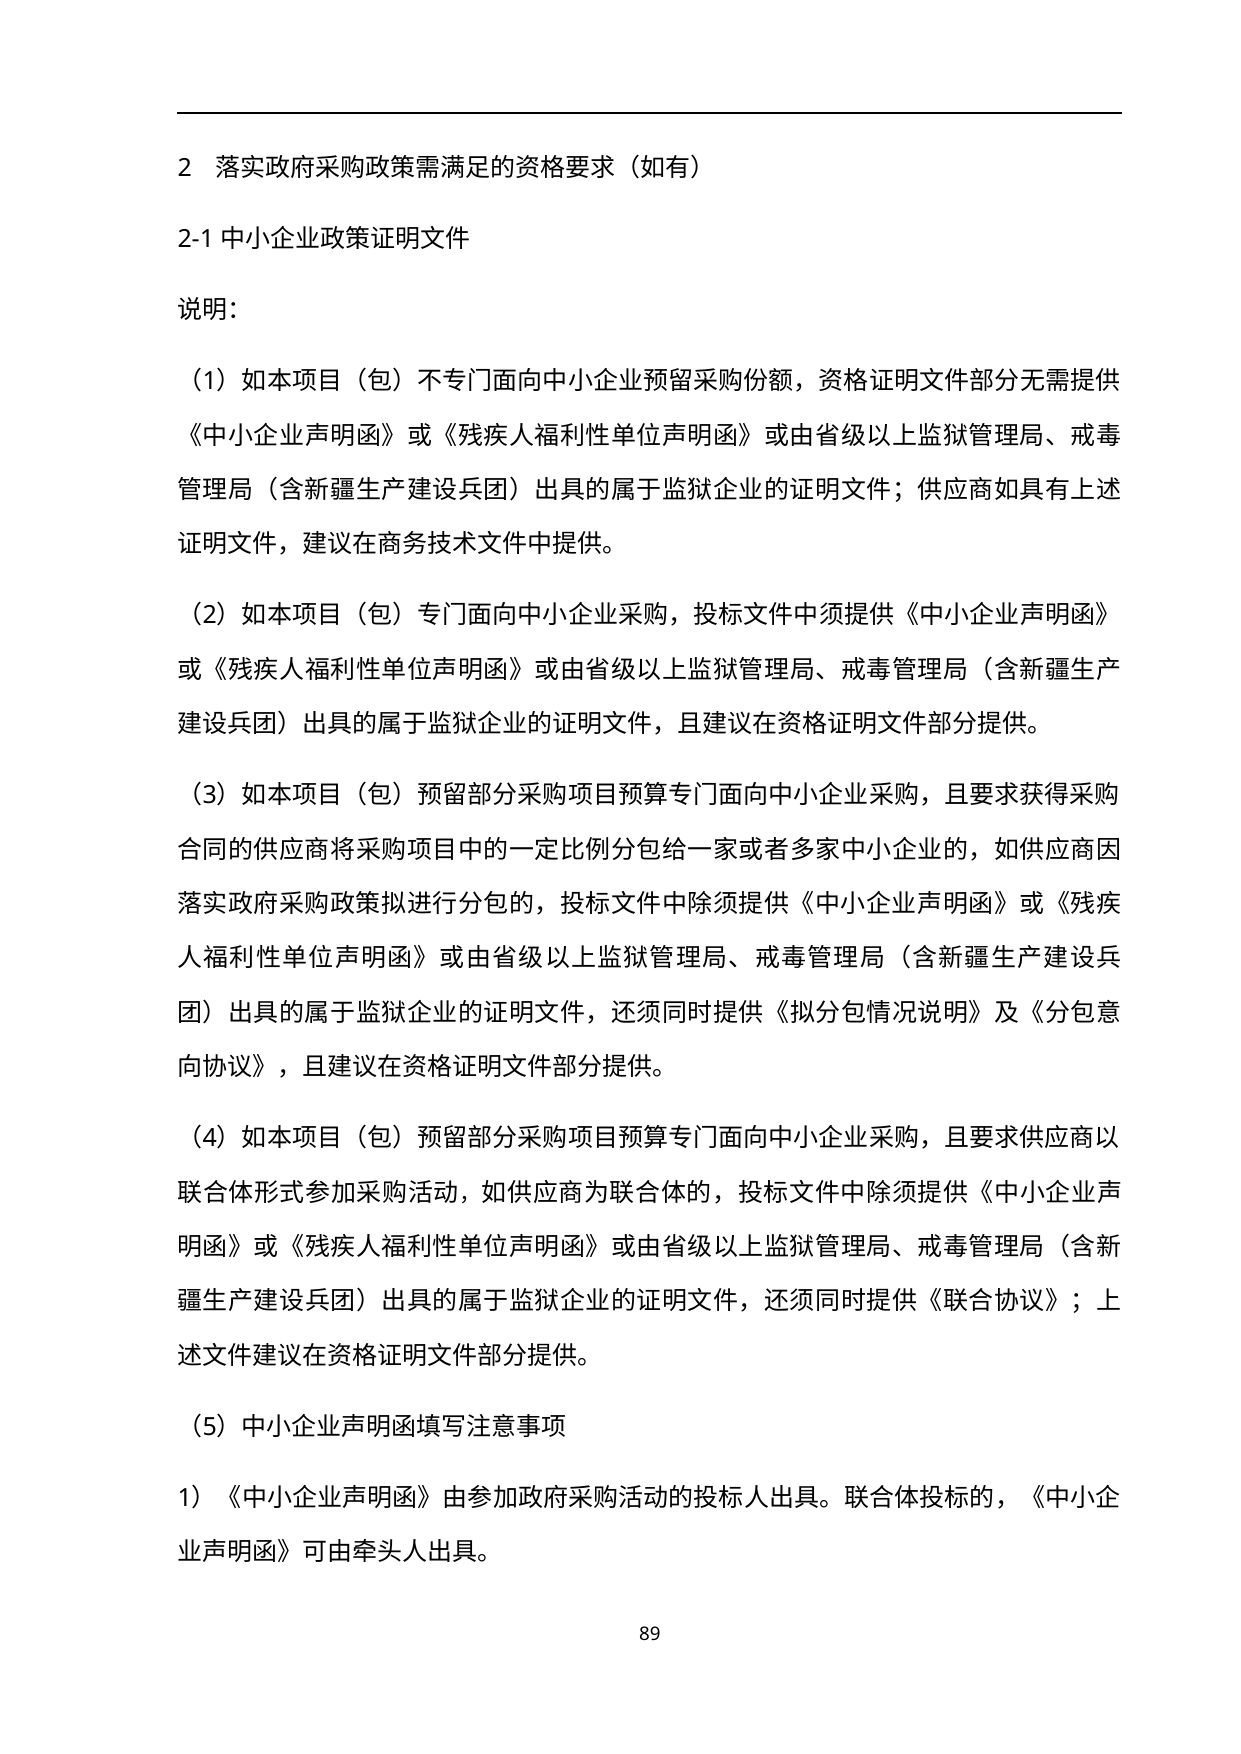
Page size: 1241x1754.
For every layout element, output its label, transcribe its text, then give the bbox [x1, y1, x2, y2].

text 1）《中小企业声明函》由参加政府采购活动的投标人出具。联合体投标的，《中小企业声明函》可由牵头人出具。 [177, 1477, 1122, 1568]
text （5）中小企业声明函填写注意事项 [177, 1406, 1122, 1442]
text （2）如本项目（包）专门面向中小企业采购，投标文件中须提供《中小企业声明函》或《残疾人福利性单位声明函》或由省级以上监狱管理局、戒毒管理局（含新疆生产建设兵团）出具的属于监狱企业的证明文件，且建议在资格证明文件部分提供。 [177, 595, 1122, 740]
list 落实政府采购政策需满足的资格要求（如有） [177, 148, 1122, 184]
text （1）如本项目（包）不专门面向中小企业预留采购份额，资格证明文件部分无需提供《中小企业声明函》或《残疾人福利性单位声明函》或由省级以上监狱管理局、戒毒管理局（含新疆生产建设兵团）出具的属于监狱企业的证明文件；供应商如具有上述证明文件，建议在商务技术文件中提供。 [177, 361, 1122, 560]
text 2-1 中小企业政策证明文件 [177, 219, 1122, 255]
text 说明： [177, 290, 1122, 326]
text （3）如本项目（包）预留部分采购项目预算专门面向中小企业采购，且要求获得采购合同的供应商将采购项目中的一定比例分包给一家或者多家中小企业的，如供应商因落实政府采购政策拟进行分包的，投标文件中除须提供《中小企业声明函》或《残疾人福利性单位声明函》或由省级以上监狱管理局、戒毒管理局（含新疆生产建设兵团）出具的属于监狱企业的证明文件，还须同时提供《拟分包情况说明》及《分包意向协议》，且建议在资格证明文件部分提供。 [177, 775, 1122, 1083]
text （4）如本项目（包）预留部分采购项目预算专门面向中小企业采购，且要求供应商以联合体形式参加采购活动，如供应商为联合体的，投标文件中除须提供《中小企业声明函》或《残疾人福利性单位声明函》或由省级以上监狱管理局、戒毒管理局（含新疆生产建设兵团）出具的属于监狱企业的证明文件，还须同时提供《联合协议》；上述文件建议在资格证明文件部分提供。 [177, 1118, 1122, 1371]
